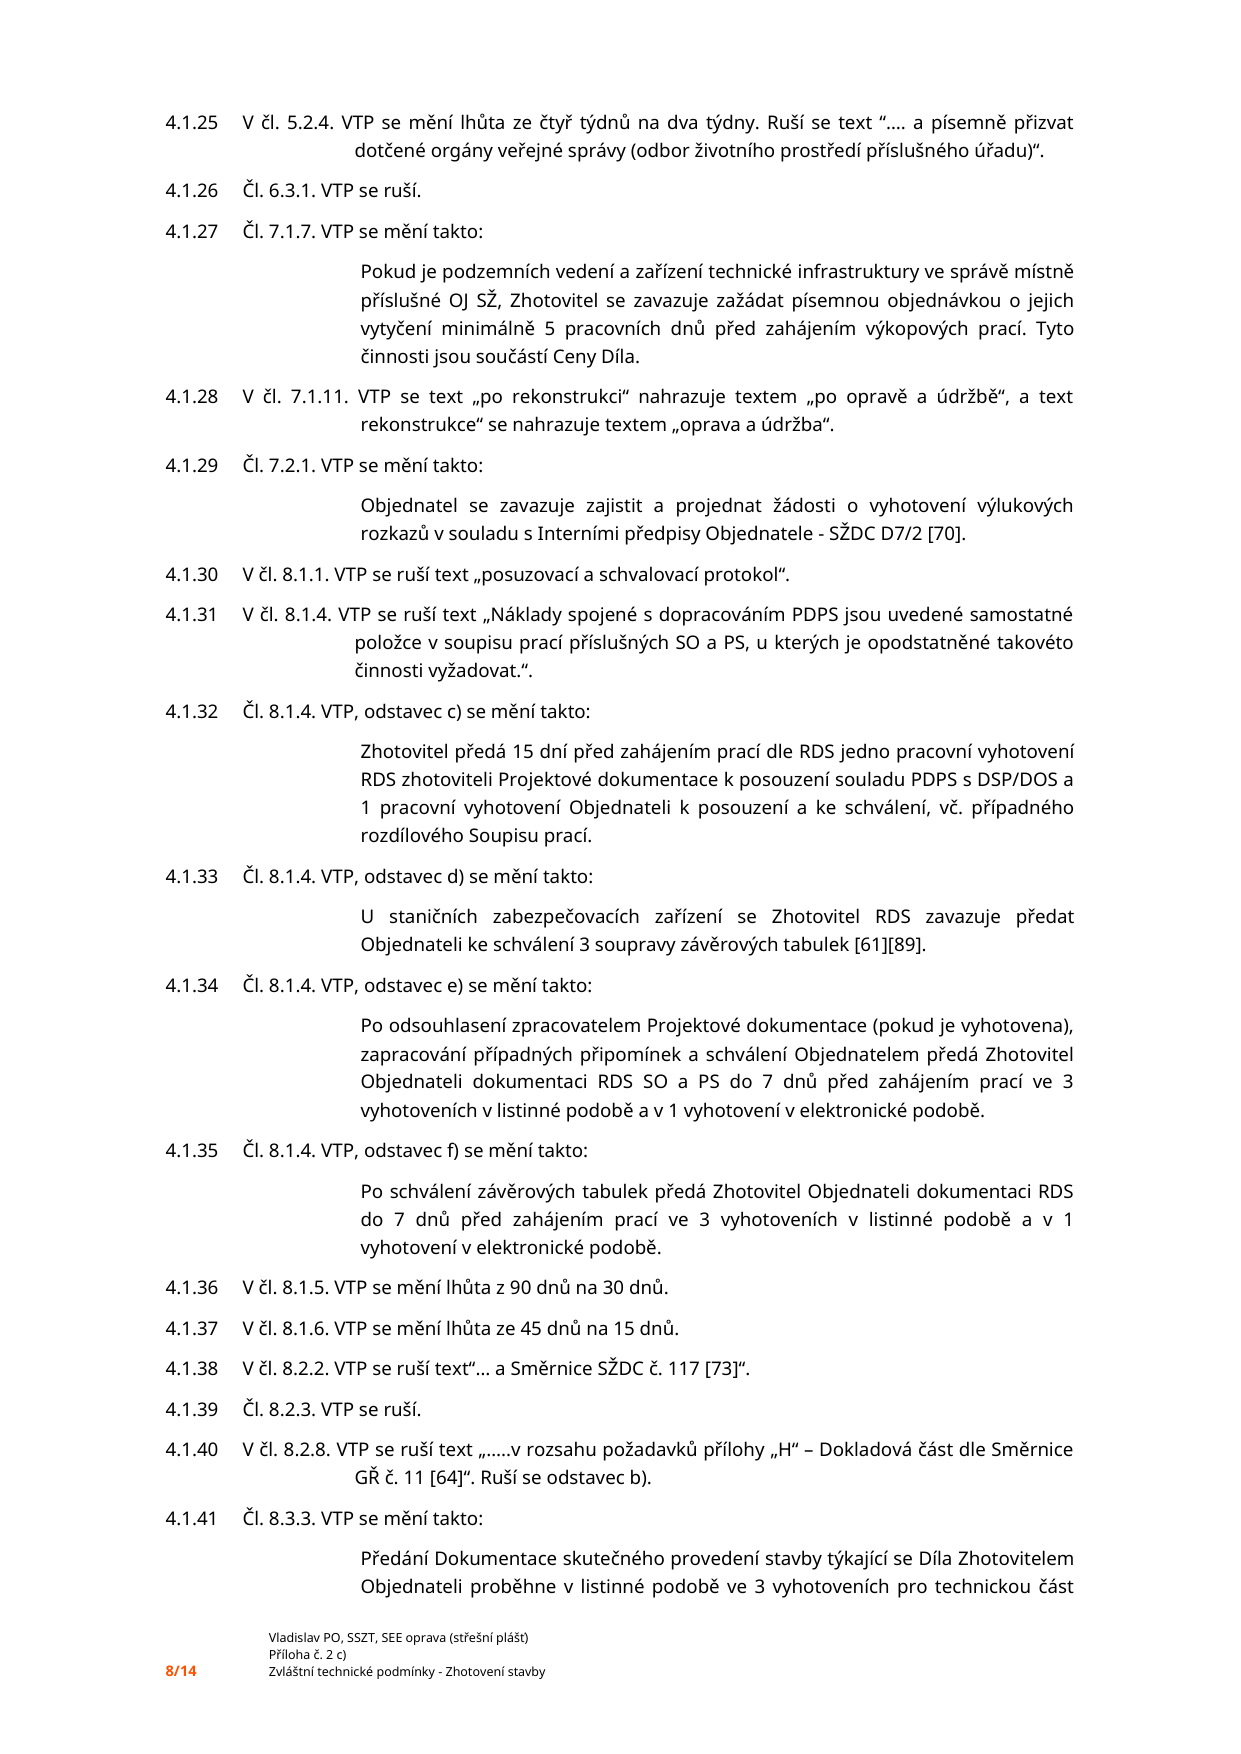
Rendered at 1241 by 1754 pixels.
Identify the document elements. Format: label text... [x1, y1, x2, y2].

list Po schválení závěrových tabulek předá Zhotovitel Objednateli dokumentaci RDS do 7 dnů před zahájením prací ve 3 vyhotoveních v listinné podobě a v 1 vyhotovení v elektronické podobě. [360, 1178, 1075, 1259]
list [360, 1546, 1075, 1599]
list Zhotovitel předá 15 dní před zahájením prací dle RDS jedno pracovní vyhotovení RDS zhotoviteli Projektové dokumentace k posouzení souladu PDPS s DSP/DOS a 1 pracovní vyhotovení Objednateli k posouzení a ke schválení, vč. případného rozdílového Soupisu prací. [360, 739, 1075, 848]
list Po odsouhlasení zpracovatelem Projektové dokumentace (pokud je vyhotovena), zapracování případných připomínek a schválení Objednatelem předá Zhotovitel Objednateli dokumentaci RDS SO a PS do 7 dnů před zahájením prací ve 3 vyhotoveních v listinné podobě a v 1 vyhotovení v elektronické podobě. [360, 1013, 1075, 1122]
text V čl. 8.2.8. VTP se ruší text „…..v rozsahu požadavků přílohy „H“ – Dokladová část dle Směrnice GŘ č. 11 [64]“. Ruší se odstavec b). [165, 1437, 1075, 1490]
text Čl. 8.1.4. VTP, odstavec d) se mění takto: [165, 863, 1075, 889]
list Pokud je podzemních vedení a zařízení technické infrastruktury ve správě místně příslušné OJ SŽ, Zhotovitel se zavazuje zažádat písemnou objednávkou o jejich vytyčení minimálně 5 pracovních dnů před zahájením výkopových prací. Tyto činnosti jsou součástí Ceny Díla. [360, 259, 1075, 368]
text Čl. 8.3.3. VTP se mění takto: [165, 1505, 1075, 1531]
text V čl. 8.1.5. VTP se mění lhůta z 90 dnů na 30 dnů. [165, 1274, 1075, 1300]
text V čl. 8.1.4. VTP se ruší text „Náklady spojené s dopracováním PDPS jsou uvedené samostatné položce v soupisu prací příslušných SO a PS, u kterých je opodstatněné takovéto činnosti vyžadovat.“. [165, 602, 1075, 683]
text V čl. 8.1.1. VTP se ruší text „posuzovací a schvalovací protokol“. [165, 561, 1075, 587]
list Objednatel se zavazuje zajistit a projednat žádosti o vyhotovení výlukových rozkazů v souladu s Interními předpisy Objednatele - SŽDC D7/2 [70]. [360, 492, 1075, 546]
text Čl. 8.1.4. VTP, odstavec e) se mění takto: [165, 972, 1075, 998]
text Čl. 8.2.3. VTP se ruší. [165, 1396, 1075, 1422]
text Čl. 8.1.4. VTP, odstavec f) se mění takto: [165, 1137, 1075, 1163]
text Čl. 7.2.1. VTP se mění takto: [165, 452, 1075, 477]
text Čl. 8.1.4. VTP, odstavec c) se mění takto: [165, 698, 1075, 724]
text Čl. 6.3.1. VTP se ruší. [165, 178, 1075, 203]
text V čl. 5.2.4. VTP se mění lhůta ze čtyř týdnů na dva týdny. Ruší se text “…. a písemně přizvat dotčené orgány veřejné správy (odbor životního prostředí příslušného úřadu)“. [165, 109, 1075, 163]
text Čl. 7.1.7. VTP se mění takto: [165, 218, 1075, 244]
text V čl. 7.1.11. VTP se text „po rekonstrukci“ nahrazuje textem „po opravě a údržbě“, a text rekonstrukce“ se nahrazuje textem „oprava a údržba“. [165, 383, 1075, 437]
text V čl. 8.2.2. VTP se ruší text“… a Směrnice SŽDC č. 117 [73]“. [165, 1356, 1075, 1381]
list U staničních zabezpečovacích zařízení se Zhotovitel RDS zavazuje předat Objednateli ke schválení 3 soupravy závěrových tabulek [61][89]. [360, 904, 1075, 957]
text V čl. 8.1.6. VTP se mění lhůta ze 45 dnů na 15 dnů. [165, 1315, 1075, 1341]
